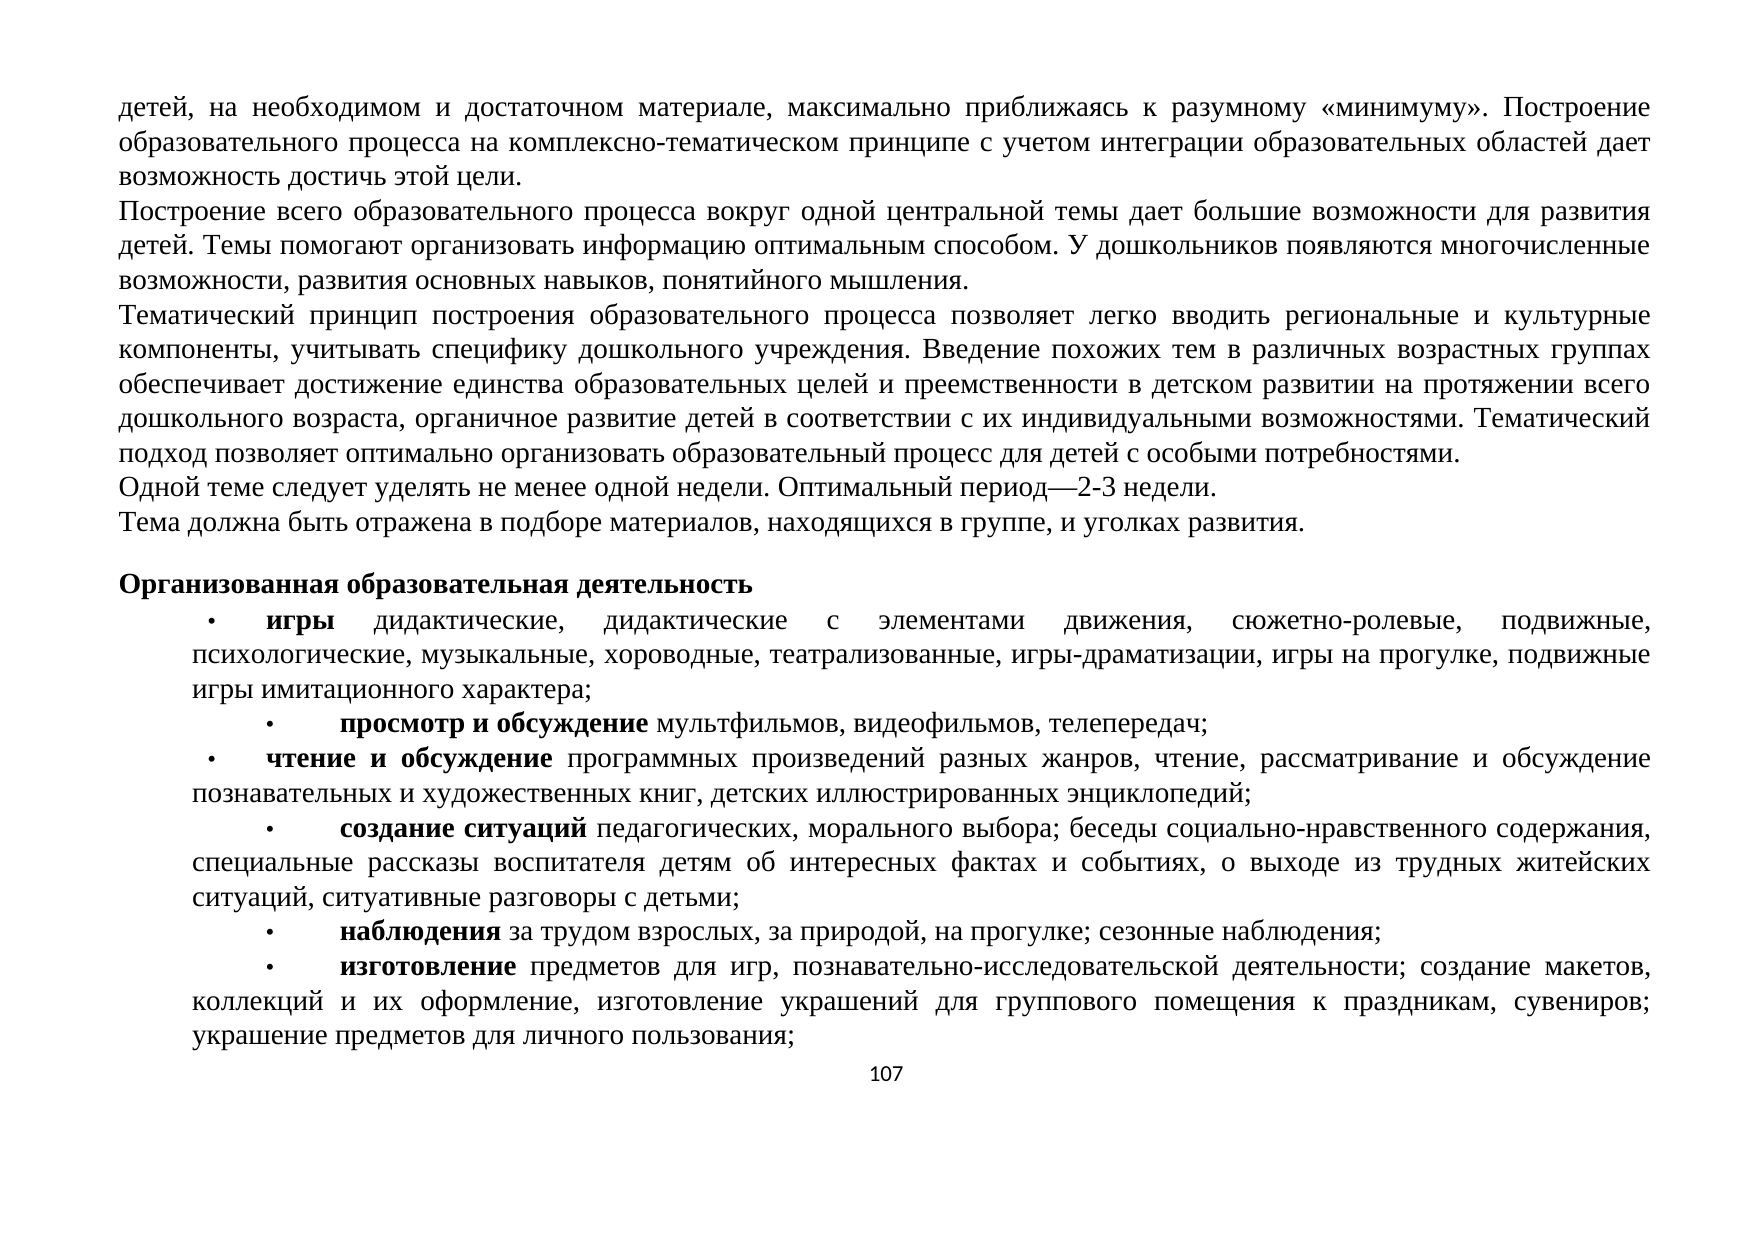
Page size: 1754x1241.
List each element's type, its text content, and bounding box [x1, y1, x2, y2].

list наблюдения за трудом взрослых, за природой, на прогулке; сезонные наблюдения; [192, 913, 1652, 947]
text Организованная образовательная деятельность [118, 566, 1653, 599]
list изготовление предметов для игр, познавательно-исследовательской деятельности; создание макетов, коллекций и их оформление, изготовление украшений для группового помещения к праздникам, сувениров; украшение предметов для личного пользования; [192, 948, 1652, 1051]
text Построение всего образовательного процесса вокруг одной центральной темы дает большие возможности для развития детей. Темы помогают организовать информацию оптимальным способом. У дошкольников появляются многочисленные возможности, развития основных навыков, понятийного мышления. [118, 193, 1652, 296]
text Одной теме следует уделять не менее одной недели. Оптимальный период—2-3 недели. [118, 469, 1652, 503]
list создание ситуаций педагогических, морального выбора; беседы социально-нравственного содержания, специальные рассказы воспитателя детям об интересных фактах и событиях, о выходе из трудных житейских ситуаций, ситуативные разговоры с детьми; [192, 810, 1652, 912]
list чтение и обсуждение программных произведений разных жанров, чтение, рассматривание и обсуждение познавательных и художественных книг, детских иллюстрированных энциклопедий; [192, 740, 1652, 808]
text Тема должна быть отражена в подборе материалов, находящихся в группе, и уголках развития. [118, 504, 1652, 538]
list игры дидактические, дидактические с элементами движения, сюжетно-ролевые, подвижные, психологические, музыкальные, хороводные, театрализованные, игры-драматизации, игры на прогулке, подвижные игры имитационного характера; [192, 602, 1652, 704]
text Тематический принцип построения образовательного процесса позволяет легко вводить региональные и культурные компоненты, учитывать специфику дошкольного учреждения. Введение похожих тем в различных возрастных группах обеспечивает достижение единства образовательных целей и преемственности в детском развитии на протяжении всего дошкольного возраста, органичное развитие детей в соответствии с их индивидуальными возможностями. Тематический подход позволяет оптимально организовать образовательный процесс для детей с особыми потребностями. [118, 297, 1652, 468]
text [118, 89, 1652, 192]
list просмотр и обсуждение мультфильмов, видеофильмов, телепередач; [192, 706, 1652, 739]
